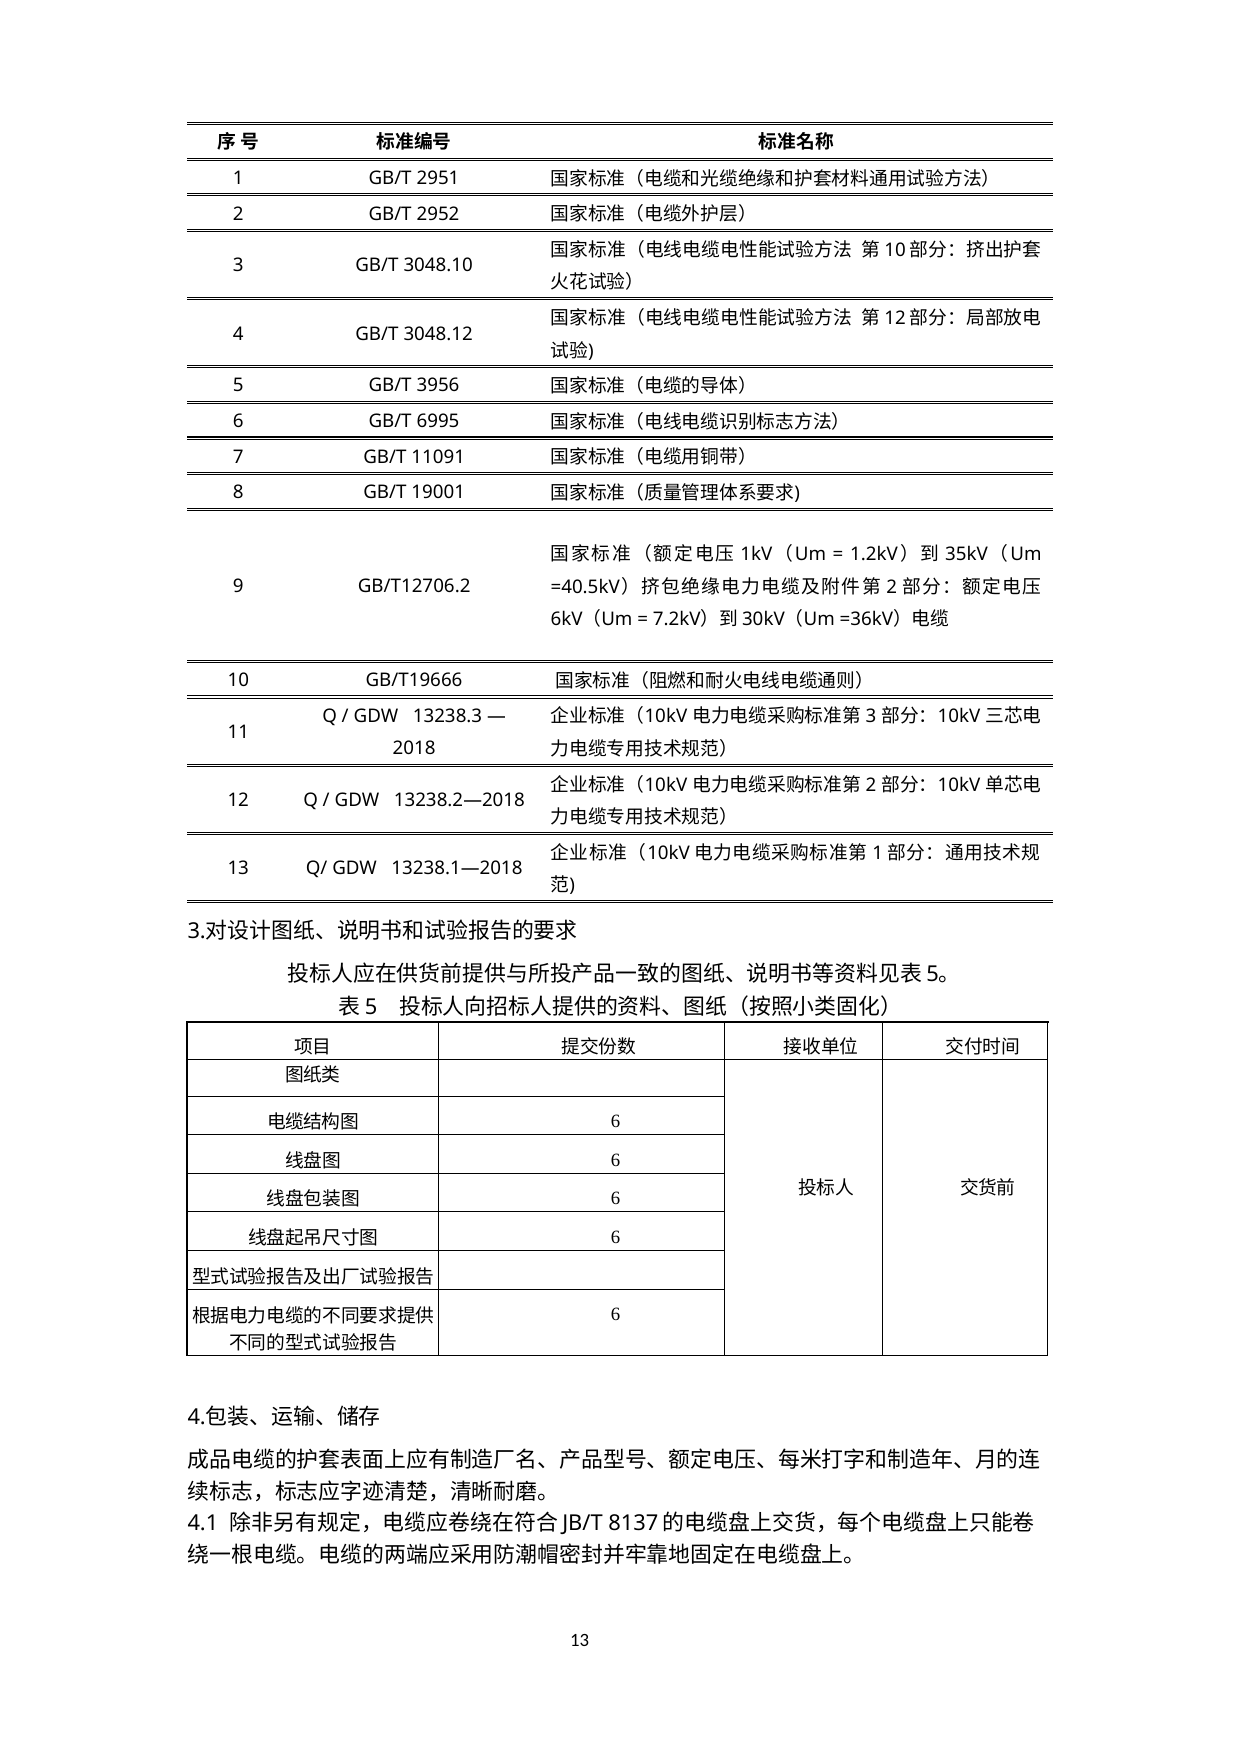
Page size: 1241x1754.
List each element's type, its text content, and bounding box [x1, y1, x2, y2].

table_cell 国家标准（电缆和光缆绝缘和护套材料通用试验方法） [539, 161, 1053, 193]
table_header 项目 [188, 1023, 438, 1059]
table_cell 国家标准（电缆的导体） [539, 368, 1053, 401]
table_cell 国家标准（额定电压1kV（Um = 1.2kV）到35kV（Um =40.5kV）挤包绝缘电力电缆及附件第2部分：额定电压6kV（Um = 7.2kV）到30kV（Um =36kV）电缆 [539, 511, 1053, 660]
table_cell 电缆结构图 [188, 1097, 438, 1134]
table_cell 12 [187, 767, 289, 832]
text 表5 投标人向招标人提供的资料、图纸（按照小类固化） [187, 989, 1053, 1021]
table_cell 3 [187, 232, 289, 297]
table_cell 国家标准（电线电缆识别标志方法） [539, 404, 1053, 436]
table_cell 1 [187, 161, 289, 193]
table_cell [439, 1060, 724, 1096]
table_cell 7 [187, 440, 289, 472]
table_cell 国家标准（电缆外护层） [539, 196, 1053, 229]
table_cell 图纸类 [188, 1060, 438, 1096]
text 成品电缆的护套表面上应有制造厂名、产品型号、额定电压、每米打字和制造年、月的连续标志，标志应字迹清楚，清晰耐磨。 [187, 1442, 1053, 1505]
table_cell 国家标准（阻燃和耐火电线电缆通则） [539, 663, 1053, 695]
table_cell 6 [439, 1174, 724, 1211]
table_cell 6 [439, 1097, 724, 1134]
table_cell GB/T 2951 [289, 161, 539, 193]
table_cell Q / GDW 13238.2—2018 [289, 767, 539, 832]
table_cell 6 [439, 1290, 724, 1354]
table_cell GB/T12706.2 [289, 511, 539, 660]
table_cell 国家标准（质量管理体系要求) [539, 475, 1053, 508]
table_cell 8 [187, 475, 289, 508]
table_cell 企业标准（10kV 电力电缆采购标准第 2 部分：10kV 单芯电力电缆专用技术规范） [539, 767, 1053, 832]
table_cell 线盘图 [188, 1135, 438, 1173]
table_cell 国家标准（电线电缆电性能试验方法 第10部分：挤出护套火花试验） [539, 232, 1053, 297]
table_cell 企业标准（10kV电力电缆采购标准第1部分：通用技术规范) [539, 835, 1053, 900]
table_cell 9 [187, 511, 289, 660]
table_cell 线盘包装图 [188, 1174, 438, 1211]
table_cell GB/T 11091 [289, 440, 539, 472]
table_cell Q/ GDW 13238.1—2018 [289, 835, 539, 900]
table_cell GB/T 6995 [289, 404, 539, 436]
table_cell 6 [439, 1135, 724, 1173]
table_cell 6 [439, 1212, 724, 1250]
table_header 提交份数 [439, 1023, 724, 1059]
table_cell 11 [187, 699, 289, 763]
table_cell GB/T 3048.10 [289, 232, 539, 297]
subtitle 3.对设计图纸、说明书和试验报告的要求 [187, 913, 1053, 946]
table_cell 投标人 [725, 1060, 882, 1354]
text 投标人应在供货前提供与所投产品一致的图纸、说明书等资料见表5。 [187, 956, 1053, 989]
table_header 标准编号 [289, 125, 539, 158]
table_cell GB/T 3048.12 [289, 300, 539, 365]
table_cell GB/T19666 [289, 663, 539, 695]
table_cell GB/T 19001 [289, 475, 539, 508]
table_cell 国家标准（电缆用铜带） [539, 440, 1053, 472]
table_header 标准名称 [539, 125, 1053, 158]
table_header 序 号 [187, 125, 289, 158]
table_header 接收单位 [725, 1023, 882, 1059]
table_cell 5 [187, 368, 289, 401]
table_header 交付时间 [883, 1023, 1047, 1059]
table_cell [439, 1251, 724, 1288]
table_cell 4 [187, 300, 289, 365]
text 4.1 除非另有规定，电缆应卷绕在符合JB/T 8137的电缆盘上交货，每个电缆盘上只能卷绕一根电缆。电缆的两端应采用防潮帽密封并牢靠地固定在电缆盘上。 [187, 1505, 1053, 1569]
table_cell 10 [187, 663, 289, 695]
table_cell 根据电力电缆的不同要求提供不同的型式试验报告 [188, 1290, 438, 1354]
table_cell 2 [187, 196, 289, 229]
table_cell Q / GDW 13238.3 — 2018 [289, 699, 539, 763]
table_cell GB/T 3956 [289, 368, 539, 401]
table_cell 6 [187, 404, 289, 436]
table_cell 企业标准（10kV 电力电缆采购标准第 3 部分：10kV 三芯电力电缆专用技术规范） [539, 699, 1053, 763]
table_cell 交货前 [883, 1060, 1047, 1354]
table_cell 型式试验报告及出厂试验报告 [188, 1251, 438, 1288]
subtitle 4.包装、运输、储存 [187, 1399, 1053, 1432]
table_cell 线盘起吊尺寸图 [188, 1212, 438, 1250]
table_cell GB/T 2952 [289, 196, 539, 229]
table_cell 国家标准（电线电缆电性能试验方法 第12部分：局部放电试验) [539, 300, 1053, 365]
table_cell 13 [187, 835, 289, 900]
